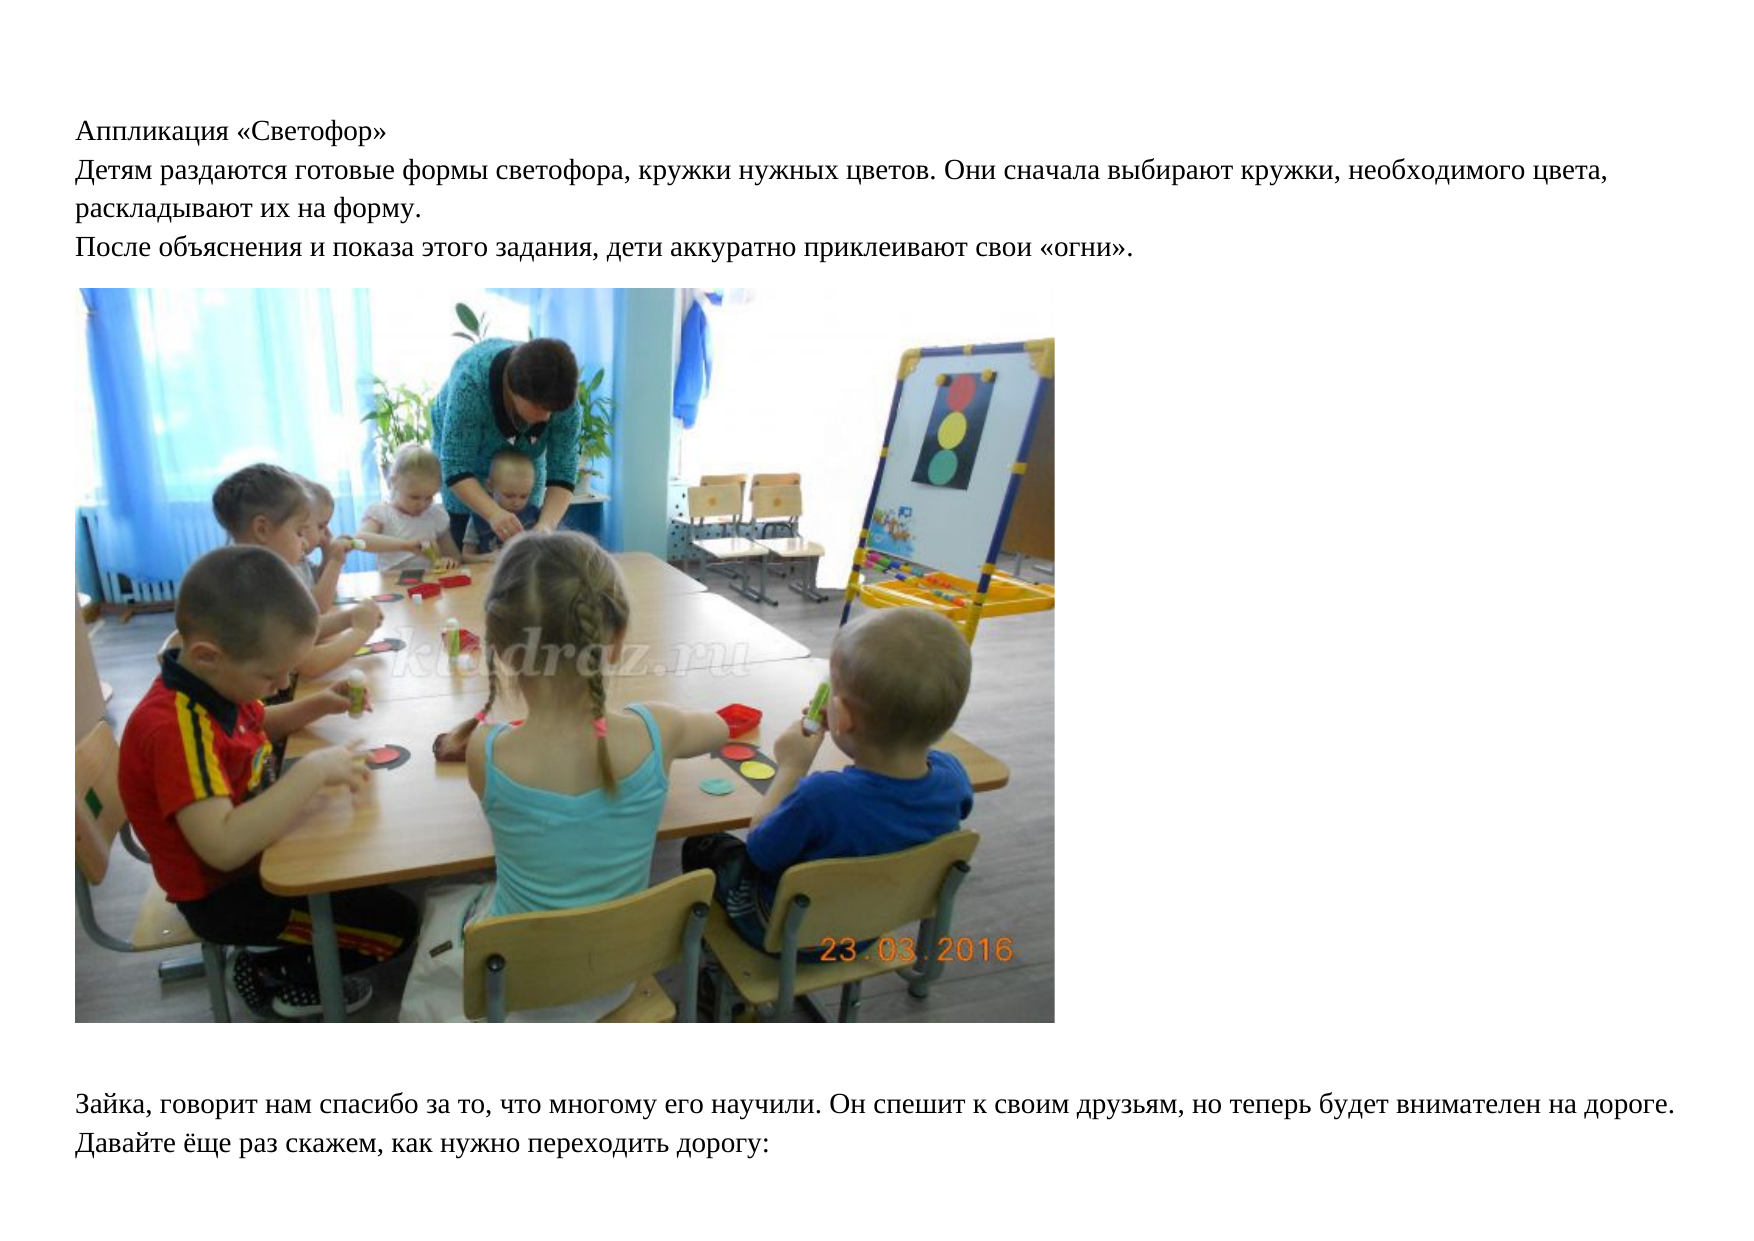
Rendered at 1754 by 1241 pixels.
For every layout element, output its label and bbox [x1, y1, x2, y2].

picture [75, 288, 1055, 1023]
text [75, 75, 1679, 263]
text [75, 1048, 1679, 1158]
